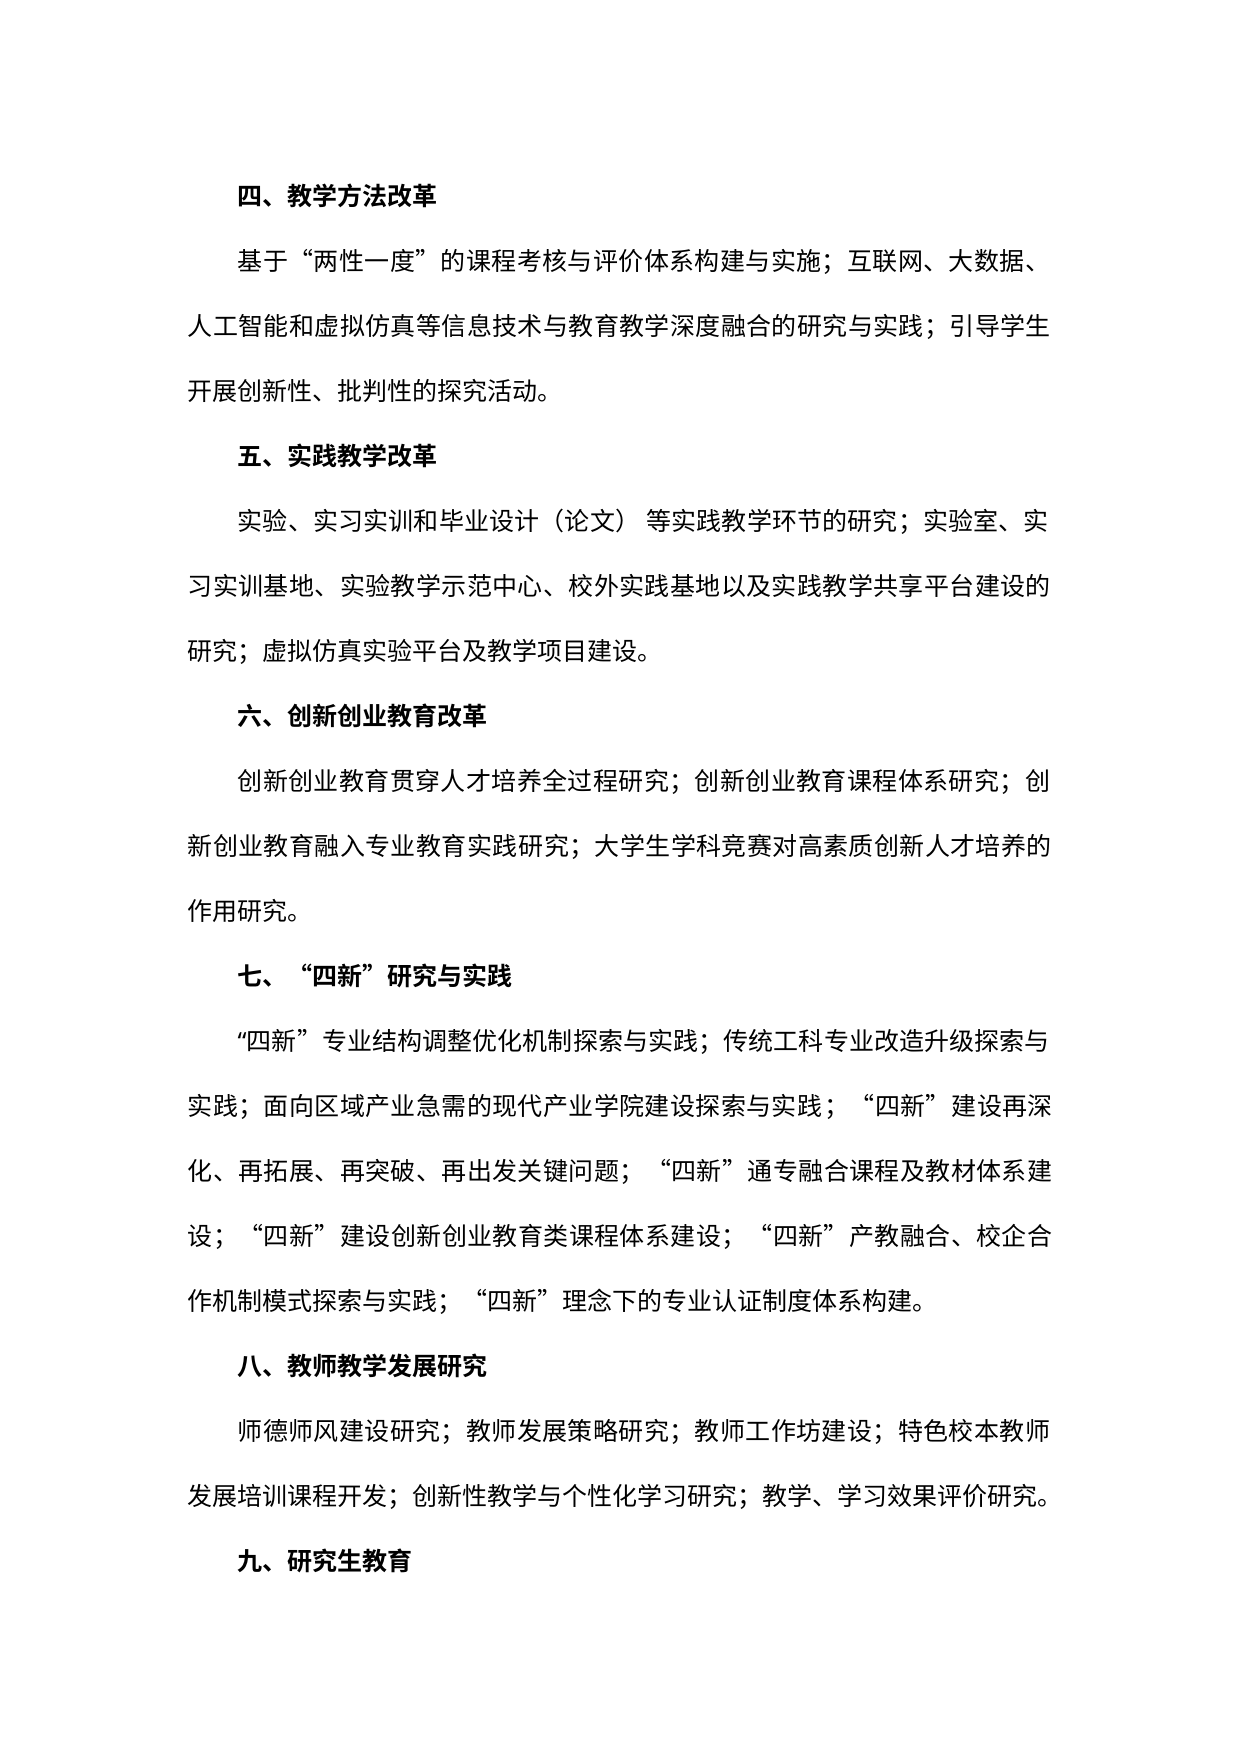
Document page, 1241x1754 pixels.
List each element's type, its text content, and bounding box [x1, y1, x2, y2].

text 六、创新创业教育改革 [187, 682, 1053, 747]
text 八、教师教学发展研究 [187, 1332, 1053, 1397]
text 基于“两性一度”的课程考核与评价体系构建与实施；互联网、大数据、人工智能和虚拟仿真等信息技术与教育教学深度融合的研究与实践；引导学生开展创新性、批判性的探究活动。 [187, 227, 1053, 422]
text 七、“四新”研究与实践 [187, 942, 1053, 1007]
text 四、教学方法改革 [187, 162, 1053, 227]
text 师德师风建设研究；教师发展策略研究；教师工作坊建设；特色校本教师发展培训课程开发；创新性教学与个性化学习研究；教学、学习效果评价研究。 [187, 1397, 1053, 1527]
text “四新”专业结构调整优化机制探索与实践；传统工科专业改造升级探索与实践；面向区域产业急需的现代产业学院建设探索与实践；“四新”建设再深化、再拓展、再突破、再出发关键问题；“四新”通专融合课程及教材体系建设；“四新”建设创新创业教育类课程体系建设；“四新”产教融合、校企合作机制模式探索与实践；“四新”理念下的专业认证制度体系构建。 [187, 1007, 1053, 1332]
text 五、实践教学改革 [187, 422, 1053, 487]
text 实验、实习实训和毕业设计（论文） 等实践教学环节的研究；实验室、实习实训基地、实验教学示范中心、校外实践基地以及实践教学共享平台建设的研究；虚拟仿真实验平台及教学项目建设。 [187, 487, 1053, 682]
text 创新创业教育贯穿人才培养全过程研究；创新创业教育课程体系研究；创新创业教育融入专业教育实践研究；大学生学科竞赛对高素质创新人才培养的作用研究。 [187, 747, 1053, 942]
text 九、研究生教育 [187, 1527, 1053, 1592]
